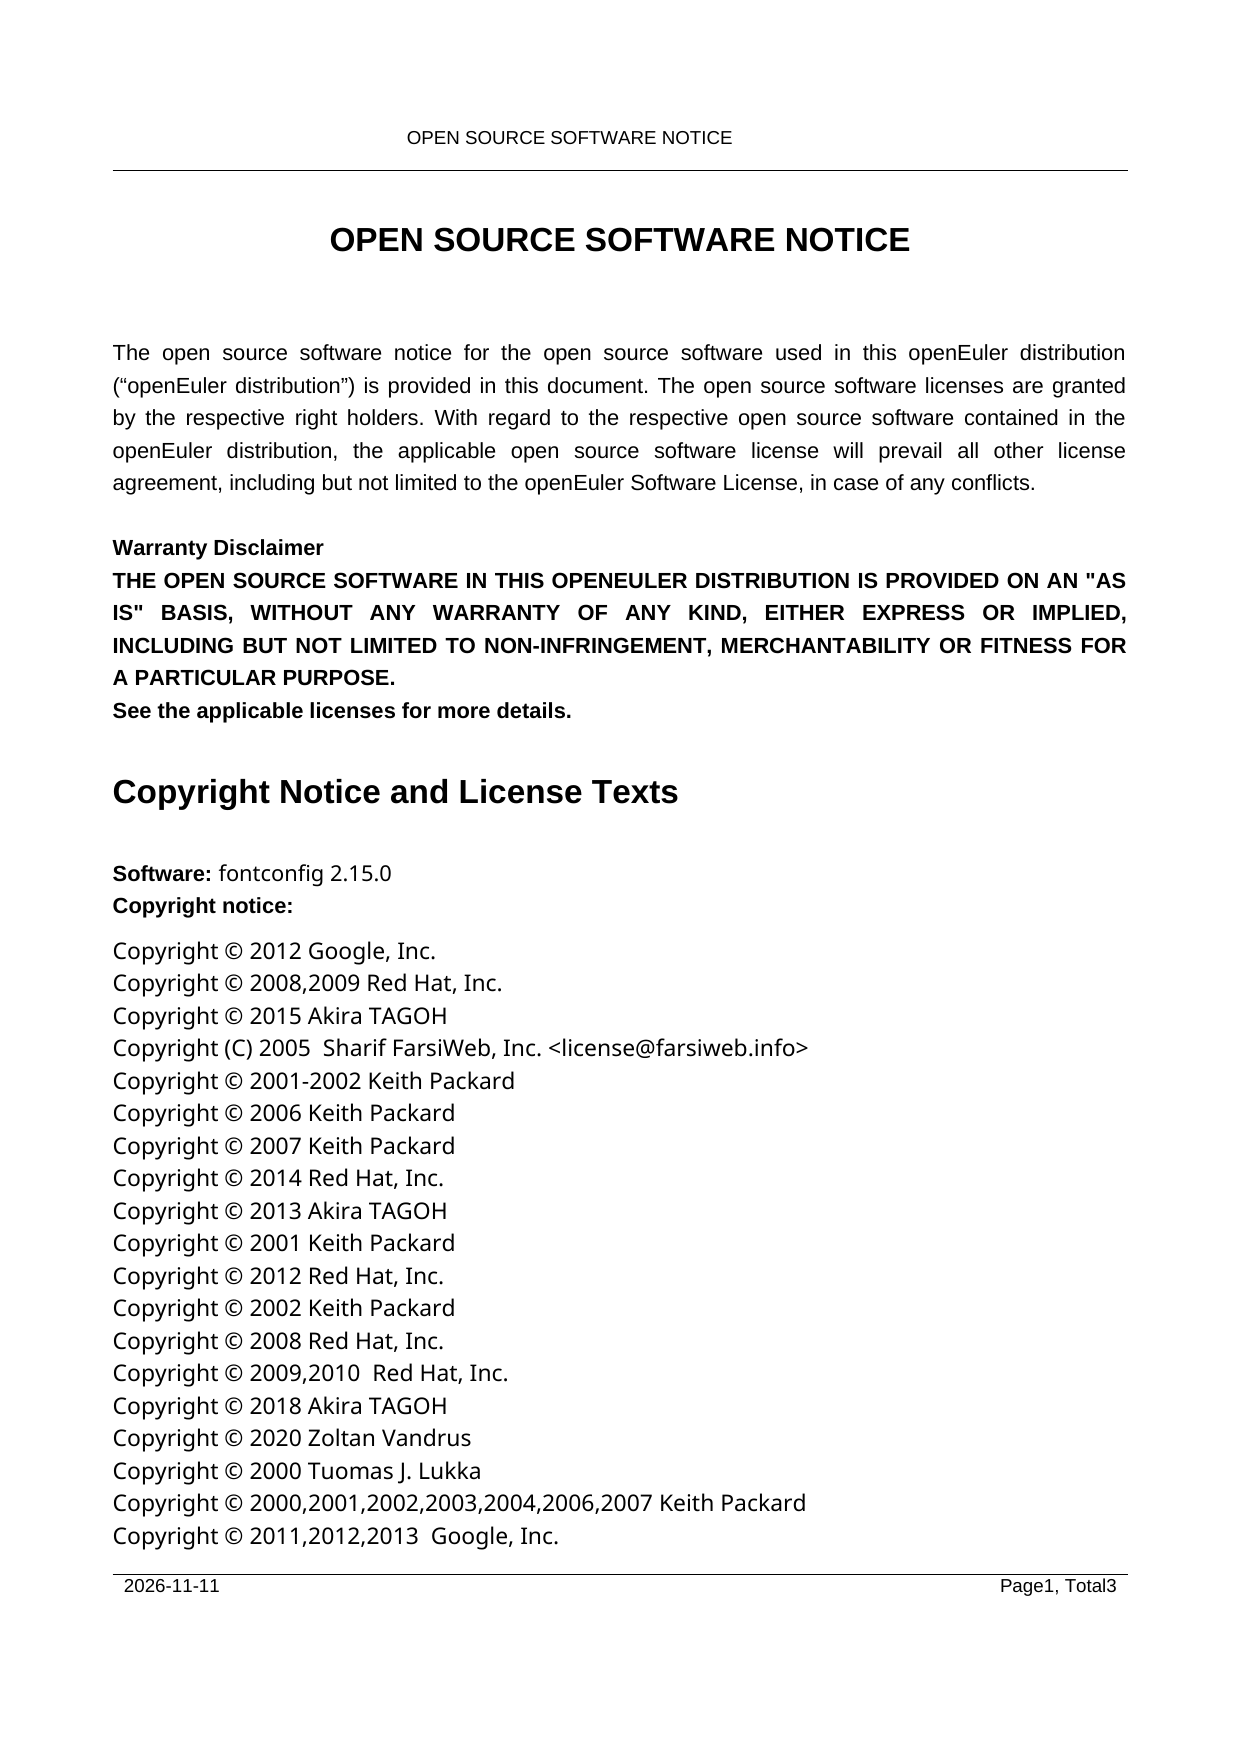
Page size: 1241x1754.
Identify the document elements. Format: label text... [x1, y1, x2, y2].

text Warranty Disclaimer [112, 531, 1128, 564]
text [112, 934, 1128, 1551]
text Copyright Notice and License Texts [112, 759, 1128, 824]
text THE OPEN SOURCE SOFTWARE IN THIS OPENEULER DISTRIBUTION IS PROVIDED ON AN "AS IS" BASIS, WITHOUT ANY WARRANTY OF ANY KIND, EITHER EXPRESS OR IMPLIED, INCLUDING BUT NOT LIMITED TO NON-INFRINGEMENT, MERCHANTABILITY OR FITNESS FOR A PARTICULAR PURPOSE. See the applicable licenses for more details. [112, 564, 1128, 726]
text The open source software notice for the open source software used in this openEuler distribution (“openEuler distribution”) is provided in this document. The open source software licenses are granted by the respective right holders. With regard to the respective open source software contained in the openEuler distribution, the applicable open source software license will prevail all other license agreement, including but not limited to the openEuler Software License, in case of any conflicts. [112, 336, 1128, 499]
text Copyright notice: [112, 889, 1128, 921]
title Software: fontconfig 2.15.0 [112, 856, 1128, 889]
text OPEN SOURCE SOFTWARE NOTICE [112, 206, 1128, 271]
